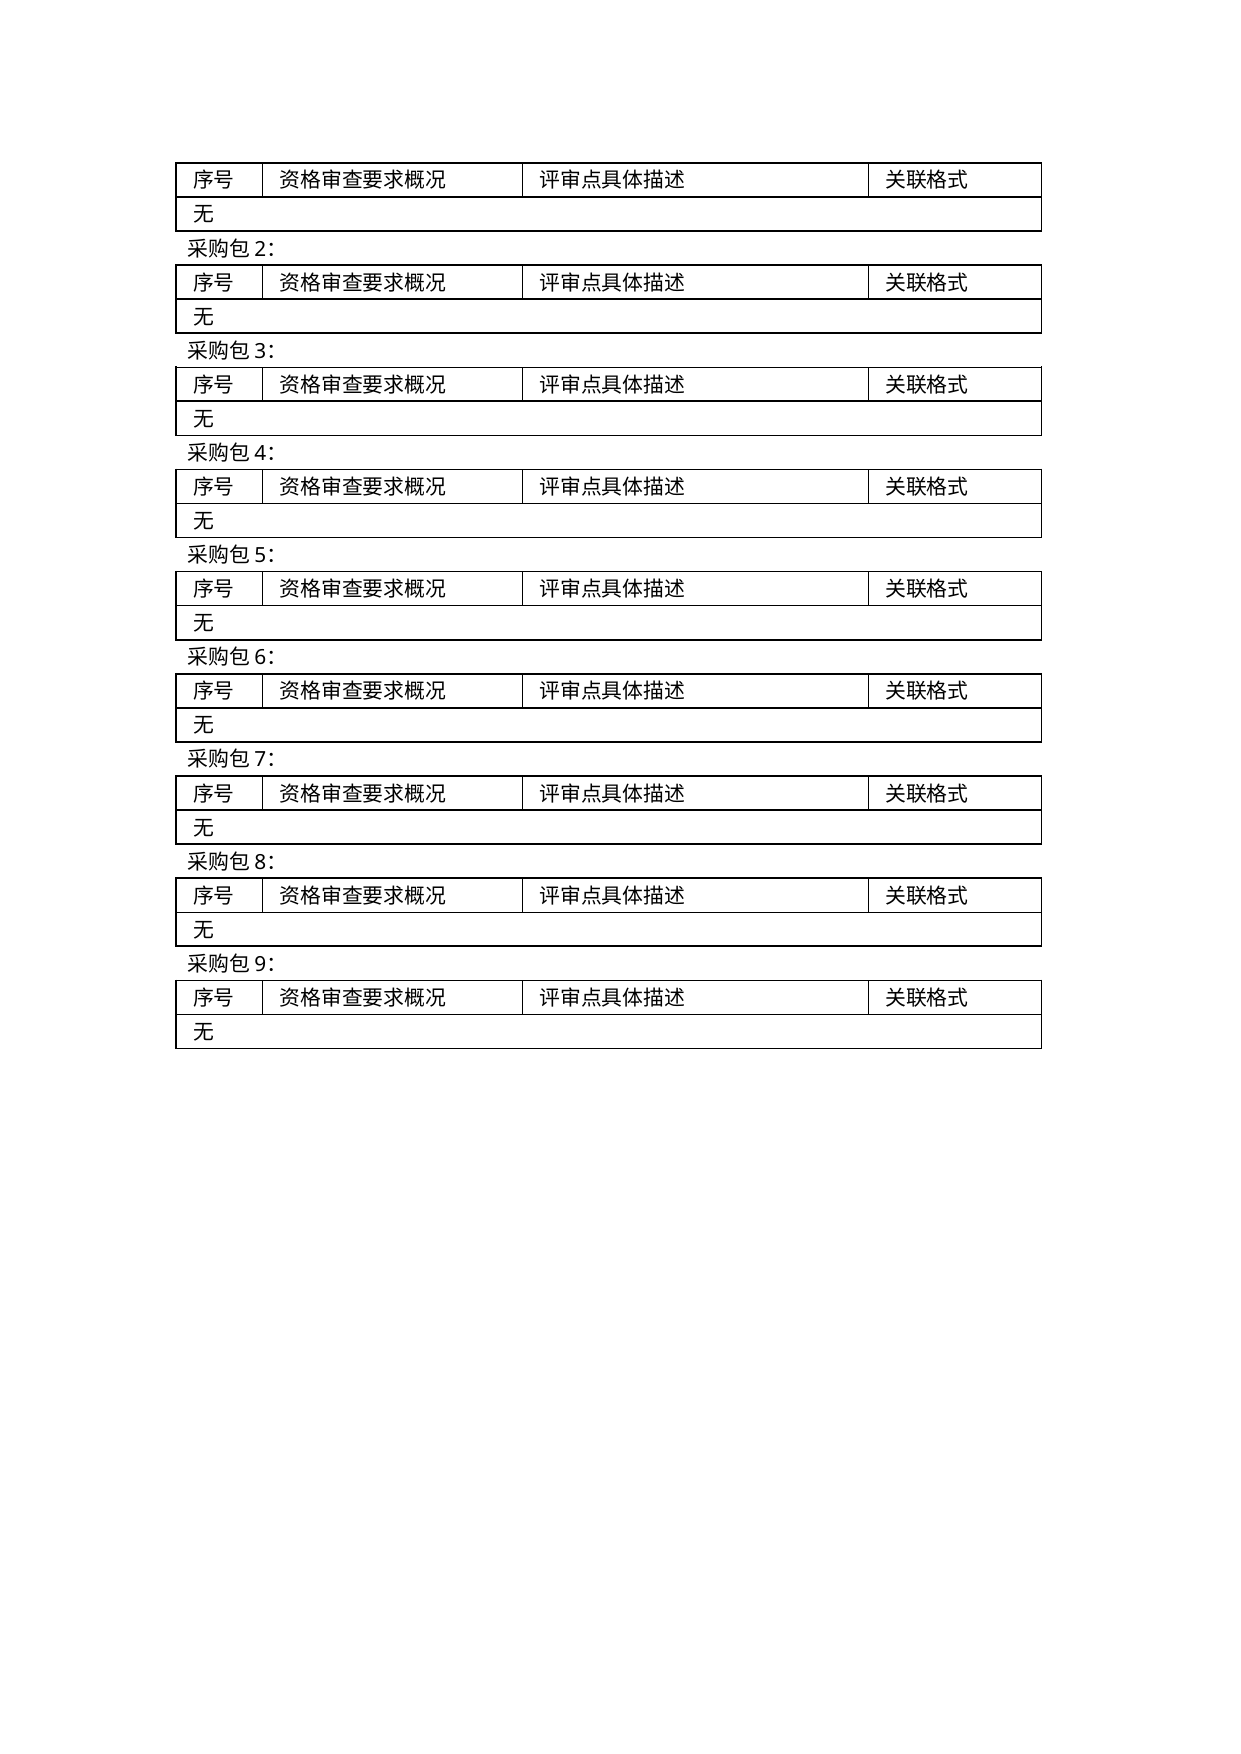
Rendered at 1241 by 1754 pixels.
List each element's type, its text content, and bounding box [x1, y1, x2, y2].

table_header 序号 [177, 879, 262, 911]
table_header 评审点具体描述 [523, 777, 868, 809]
table_header 序号 [177, 675, 262, 707]
table_header 关联格式 [869, 368, 1041, 400]
table_header 关联格式 [869, 981, 1041, 1013]
text 采购包3： [187, 334, 1053, 366]
table_header 关联格式 [869, 470, 1041, 503]
table_header 关联格式 [869, 266, 1041, 298]
table_header 资格审查要求概况 [263, 368, 522, 400]
table_header 资格审查要求概况 [263, 164, 522, 196]
table_header 评审点具体描述 [523, 470, 868, 503]
table_header 评审点具体描述 [523, 675, 868, 707]
table_cell 无 [177, 913, 1041, 945]
table_header 关联格式 [869, 164, 1041, 196]
text 采购包8： [187, 845, 1053, 877]
text 采购包9： [187, 947, 1053, 979]
table_header 资格审查要求概况 [263, 572, 522, 605]
table_header 评审点具体描述 [523, 879, 868, 911]
table_cell 无 [177, 709, 1041, 741]
table_cell 无 [177, 606, 1041, 639]
table_header 序号 [177, 981, 262, 1013]
table_header 资格审查要求概况 [263, 879, 522, 911]
table_header 资格审查要求概况 [263, 266, 522, 298]
table_cell 无 [177, 402, 1041, 434]
table_header 序号 [177, 368, 262, 400]
table_header 序号 [177, 572, 262, 605]
table_header 关联格式 [869, 572, 1041, 605]
table_header 评审点具体描述 [523, 266, 868, 298]
table_header 评审点具体描述 [523, 981, 868, 1013]
table_header 关联格式 [869, 777, 1041, 809]
table_cell 无 [177, 1015, 1041, 1048]
table_header 序号 [177, 266, 262, 298]
table_header 序号 [177, 470, 262, 503]
table_header 关联格式 [869, 879, 1041, 911]
table_header 序号 [177, 777, 262, 809]
table_header 序号 [177, 164, 262, 196]
text 采购包4： [187, 436, 1053, 468]
table_header 资格审查要求概况 [263, 981, 522, 1013]
table_cell 无 [177, 198, 1041, 230]
text 采购包2： [187, 232, 1053, 264]
text 采购包5： [187, 538, 1053, 571]
table_header 资格审查要求概况 [263, 675, 522, 707]
table_cell 无 [177, 504, 1041, 537]
table_header 资格审查要求概况 [263, 470, 522, 503]
table_header 评审点具体描述 [523, 164, 868, 196]
table_header 资格审查要求概况 [263, 777, 522, 809]
table_cell 无 [177, 811, 1041, 843]
table_header 评审点具体描述 [523, 368, 868, 400]
table_cell 无 [177, 300, 1041, 332]
table_header 评审点具体描述 [523, 572, 868, 605]
text 采购包6： [187, 640, 1053, 673]
text 采购包7： [187, 743, 1053, 775]
table_header 关联格式 [869, 675, 1041, 707]
